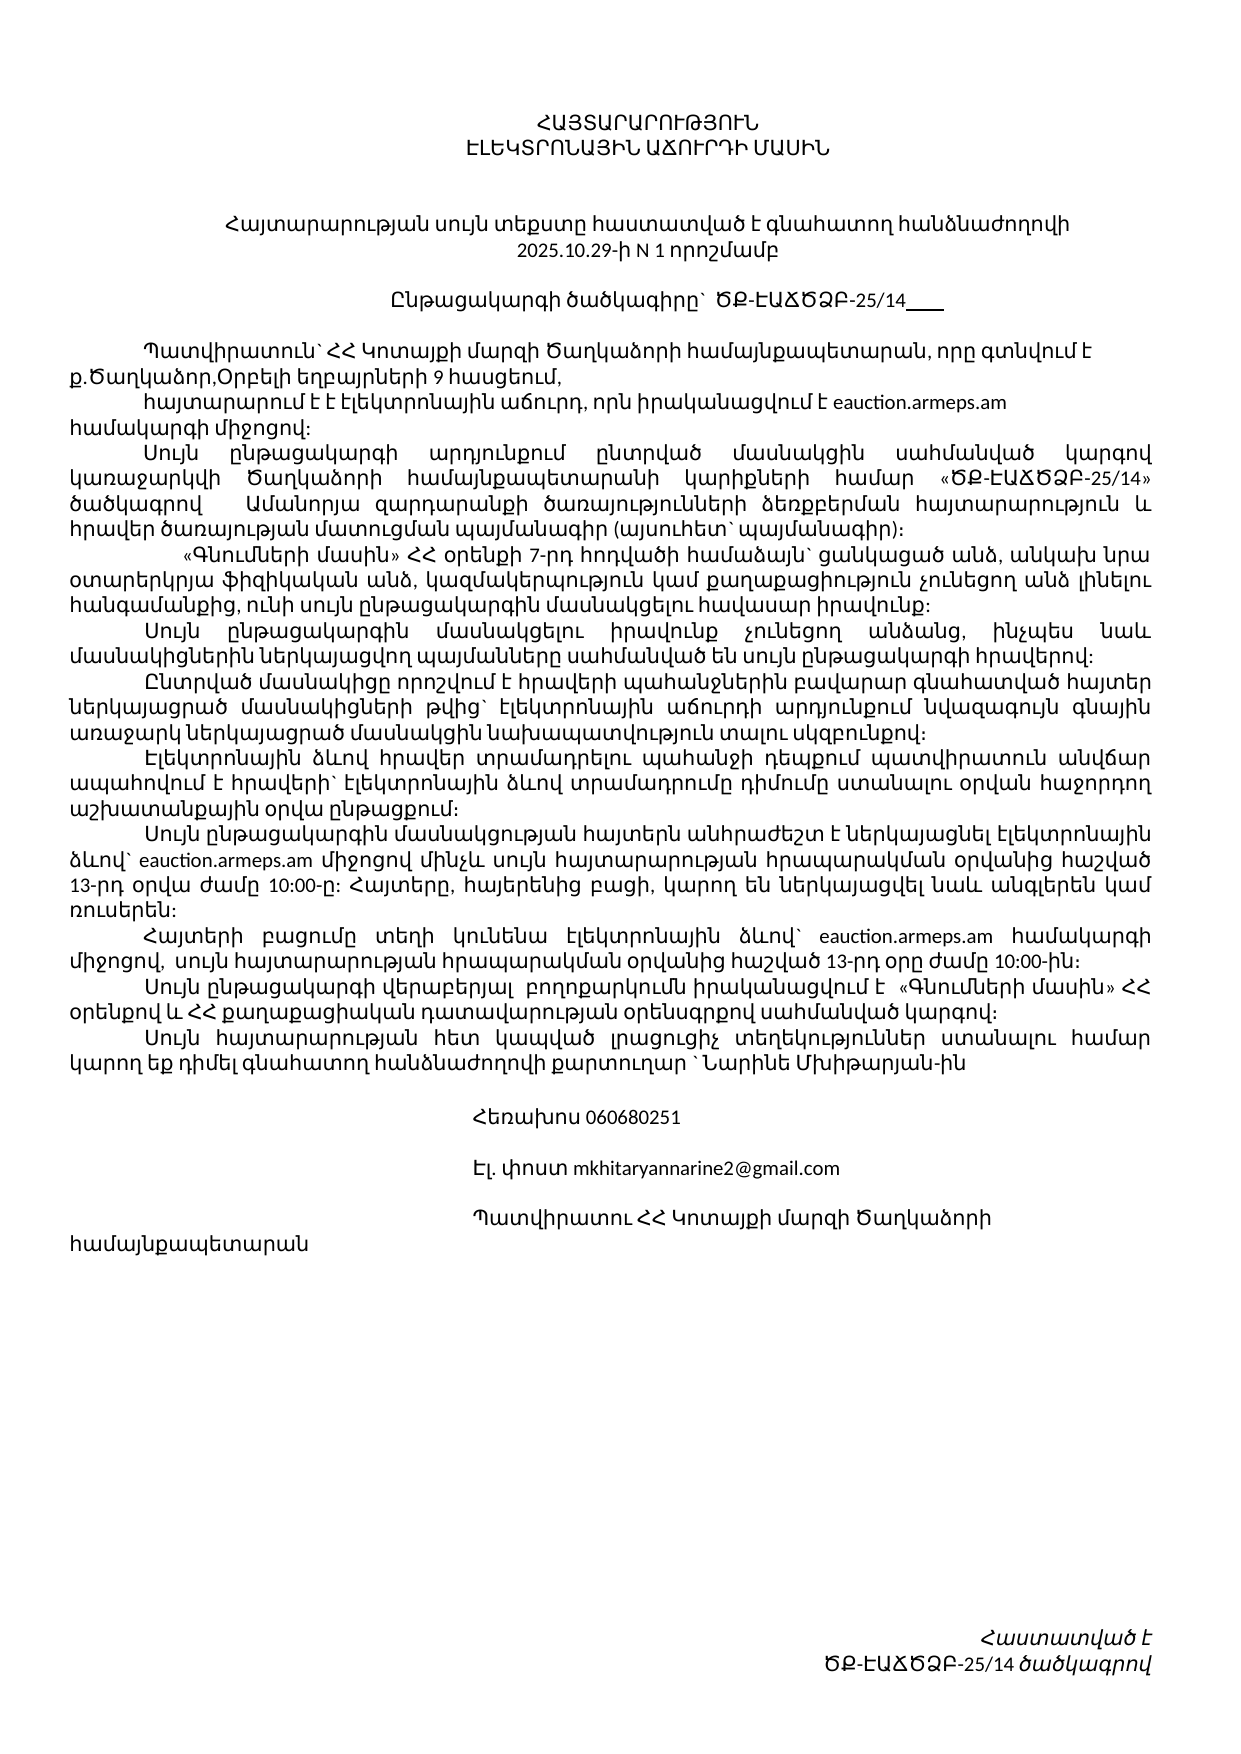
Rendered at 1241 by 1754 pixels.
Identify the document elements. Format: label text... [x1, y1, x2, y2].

text Սույն ընթացակարգի արդյունքում ընտրված մասնակցին սահմանված կարգով կառաջարկվի Ծաղկաձորի համայնքապետարանի կարիքների համար «ԾՔ-ԷԱՃԾՁԲ-25/14» ծածկագրով Ամանորյա զարդարանքի ծառայությունների ձեռքբերման հայտարարություն և հրավեր ծառայության մատուցման պայմանագիր (այսուհետ` պայմանագիր)։ [69, 440, 1152, 542]
text ԷԼԵԿՏՐՈՆԱՅԻՆ ԱՃՈՒՐԴԻ ՄԱՍԻՆ [69, 135, 1152, 161]
text ԾՔ-ԷԱՃԾՁԲ-25/14 ծածկագրով [69, 1651, 1152, 1676]
text ՀԱՅՏԱՐԱՐՈՒԹՅՈՒՆ [69, 110, 1152, 135]
text «Գնումների մասին» ՀՀ օրենքի 7-րդ հոդվածի համաձայն` ցանկացած անձ, անկախ նրա օտարերկրյա ֆիզիկական անձ, կազմակերպություն կամ քաղաքացիություն չունեցող անձ լինելու հանգամանքից, ունի սույն ընթացակարգին մասնակցելու հավասար իրավունք: [69, 542, 1152, 618]
text 2025.10.29 -ի N 1 որոշմամբ [69, 237, 1152, 262]
text Սույն հայտարարության հետ կապված լրացուցիչ տեղեկություններ ստանալու համար կարող եք դիմել գնահատող հանձնաժողովի քարտուղար ` Նարինե Մխիթարյան-ին [69, 1025, 1152, 1076]
text Հայտերի բացումը տեղի կունենա էլեկտրոնային ձևով` eauction.armeps.am համակարգի միջոցով, սույն հայտարարության հրապարակման օրվանից հաշված 13-րդ օրը ժամը 10:00-ին։ [69, 923, 1152, 974]
text հայտարարում է է էլեկտրոնային աճուրդ, որն իրականացվում է eauction.armeps.am համակարգի միջոցով: [69, 389, 1152, 440]
text Հաստատված է [69, 1625, 1152, 1651]
text Պատվիրատուն` ՀՀ Կոտայքի մարզի Ծաղկաձորի համայնքապետարան, որը գտնվում է ք.Ծաղկաձոր,Օրբելի եղբայրների 9 հասցեում, [69, 338, 1152, 389]
text Ընթացակարգի ծածկագիրը` ԾՔ-ԷԱՃԾՁԲ-25/14 [69, 288, 1152, 313]
text Էլ. փոստ mkhitaryannarine2@gmail.com [69, 1155, 1152, 1180]
text Ընտրված մասնակիցը որոշվում է հրավերի պահանջներին բավարար գնահատված հայտեր ներկայացրած մասնակիցների թվից` էլեկտրոնային աճուրդի արդյունքում նվազագույն գնային առաջարկ ներկայացրած մասնակցին նախապատվություն տալու սկզբունքով։ [69, 669, 1152, 745]
text Պատվիրատու ՀՀ Կոտայքի մարզի Ծաղկաձորի համայնքապետարան [69, 1206, 1152, 1256]
text Հայտարարության սույն տեքստը հաստատված է գնահատող հանձնաժողովի [69, 211, 1152, 237]
text Սույն ընթացակարգի վերաբերյալ բողոքարկումն իրականացվում է «Գնումների մասին» ՀՀ օրենքով և ՀՀ քաղաքացիական դատավարության օրենսգրքով սահմանված կարգով։ [69, 974, 1152, 1025]
text Էլեկտրոնային ձևով հրավեր տրամադրելու պահանջի դեպքում պատվիրատուն անվճար ապահովում է հրավերի` էլեկտրոնային ձևով տրամադրումը դիմումը ստանալու օրվան հաջորդող աշխատանքային օրվա ընթացքում։ [69, 745, 1152, 821]
text Սույն ընթացակարգին մասնակցելու իրավունք չունեցող անձանց, ինչպես նաև մասնակիցներին ներկայացվող պայմանները սահմանված են սույն ընթացակարգի հրավերով: [69, 618, 1152, 669]
text Սույն ընթացակարգին մասնակցության հայտերն անհրաժեշտ է ներկայացնել էլեկտրոնային ձևով` eauction.armeps.am միջոցով մինչև սույն հայտարարության հրապարակման օրվանից հաշված 13-րդ օրվա ժամը 10:00-ը: Հայտերը, հայերենից բացի, կարող են ներկայացվել նաև անգլերեն կամ ռուսերեն: [69, 821, 1152, 923]
text Հեռախոս 060680251 [69, 1104, 1152, 1129]
